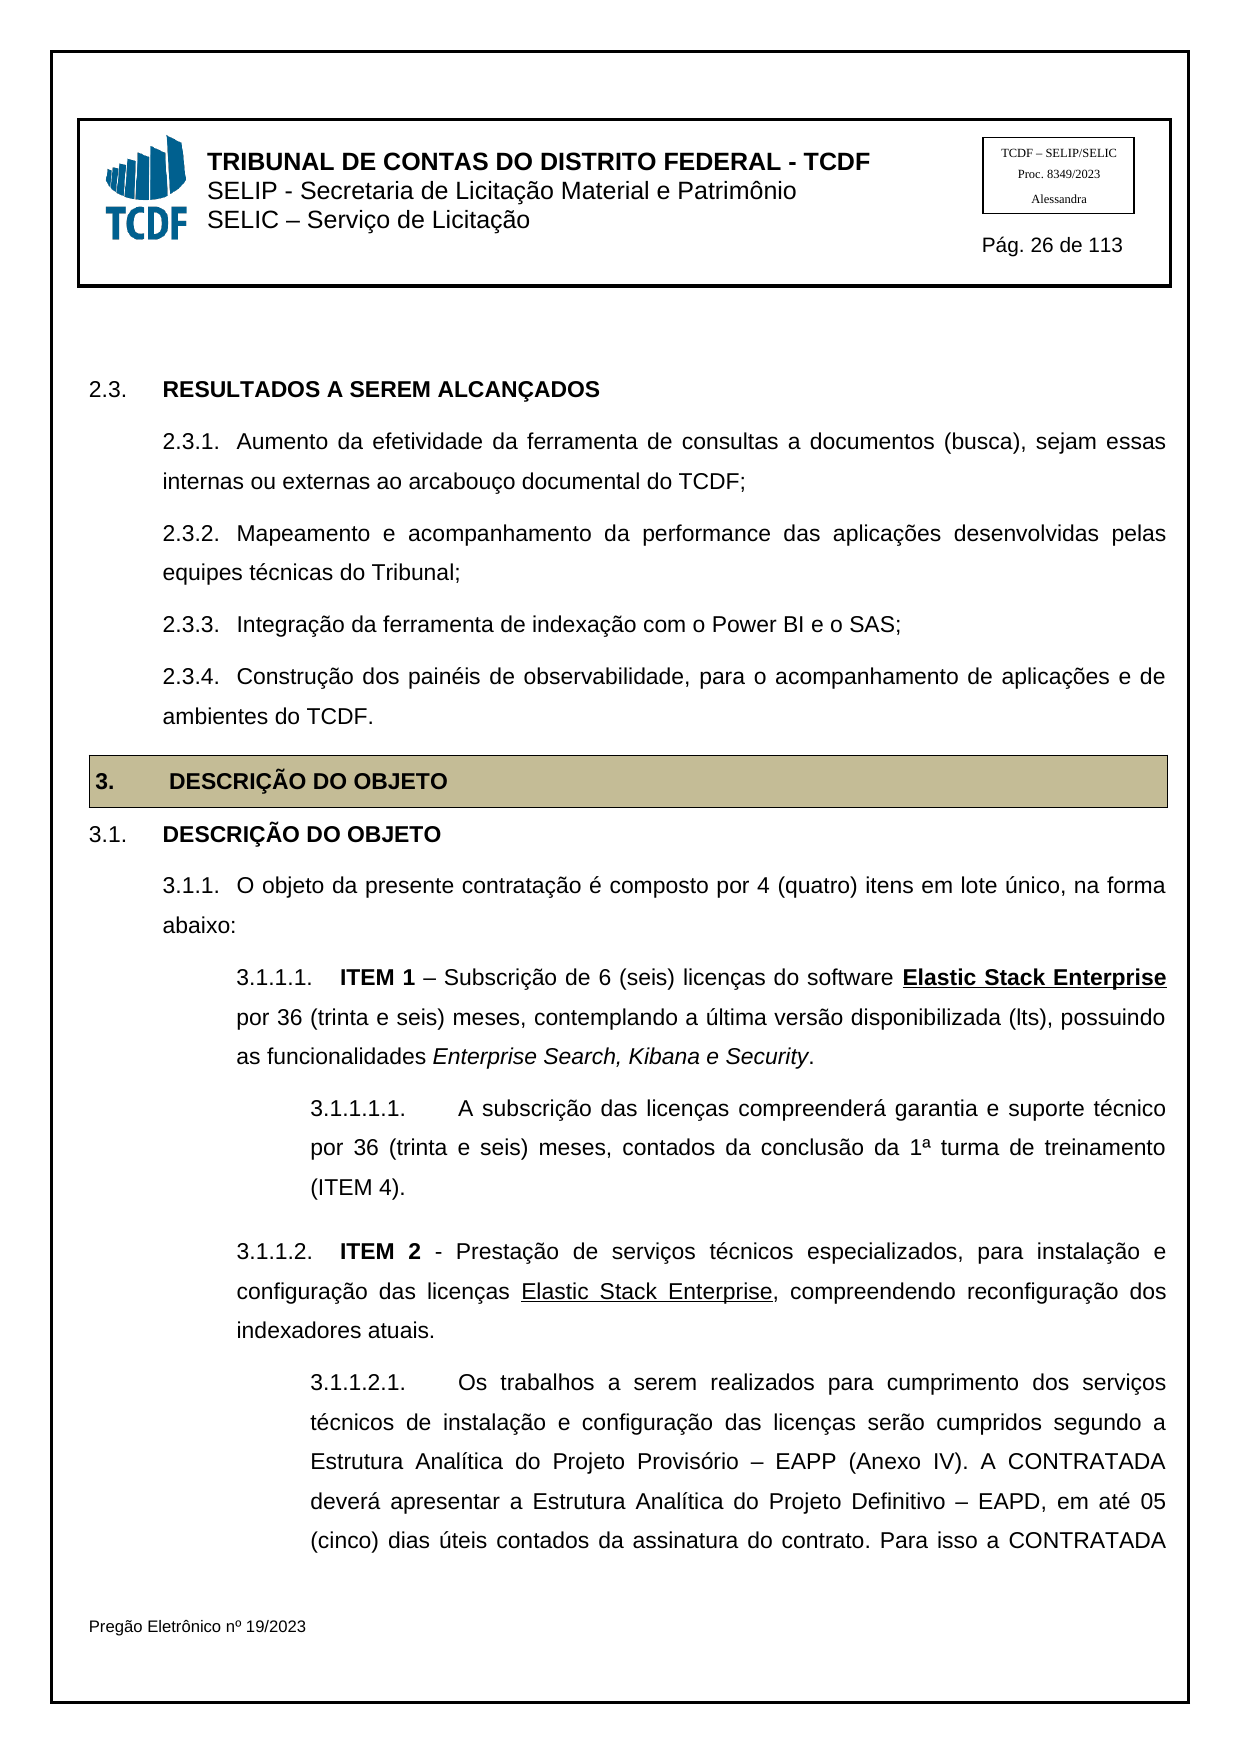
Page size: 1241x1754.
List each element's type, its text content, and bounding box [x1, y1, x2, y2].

list O objeto da presente contratação é composto por 4 (quatro) itens em lote único, na forma abaixo: [162, 872, 1167, 938]
picture [91, 132, 201, 242]
list A subscrição das licenças compreenderá garantia e suporte técnico por 36 (trinta e seis) meses, contados da conclusão da 1ª turma de treinamento (ITEM 4). [310, 1095, 1167, 1200]
list Aumento da efetividade da ferramenta de consultas a documentos (busca), sejam essas internas ou externas ao arcabouço documental do TCDF; [162, 428, 1167, 494]
list ITEM 1 – Subscrição de 6 (seis) licenças do software Elastic Stack Enterprise por 36 (trinta e seis) meses, contemplando a última versão disponibilizada (lts), possuindo as funcionalidades Enterprise Search, Kibana e Security. [236, 964, 1167, 1069]
list DESCRIÇÃO DO OBJETO [89, 821, 1167, 847]
list ITEM 2 - Prestação de serviços técnicos especializados, para instalação e configuração das licenças Elastic Stack Enterprise, compreendendo reconfiguração dos indexadores atuais. [236, 1238, 1167, 1344]
list Construção dos painéis de observabilidade, para o acompanhamento de aplicações e de ambientes do TCDF. [162, 663, 1167, 729]
table_header DESCRIÇÃO DO OBJETO [90, 756, 1167, 807]
list RESULTADOS A SEREM ALCANÇADOS [89, 376, 1167, 403]
list Integração da ferramenta de indexação com o Power BI e o SAS; [162, 611, 1167, 637]
list Mapeamento e acompanhamento da performance das aplicações desenvolvidas pelas equipes técnicas do Tribunal; [162, 520, 1167, 586]
